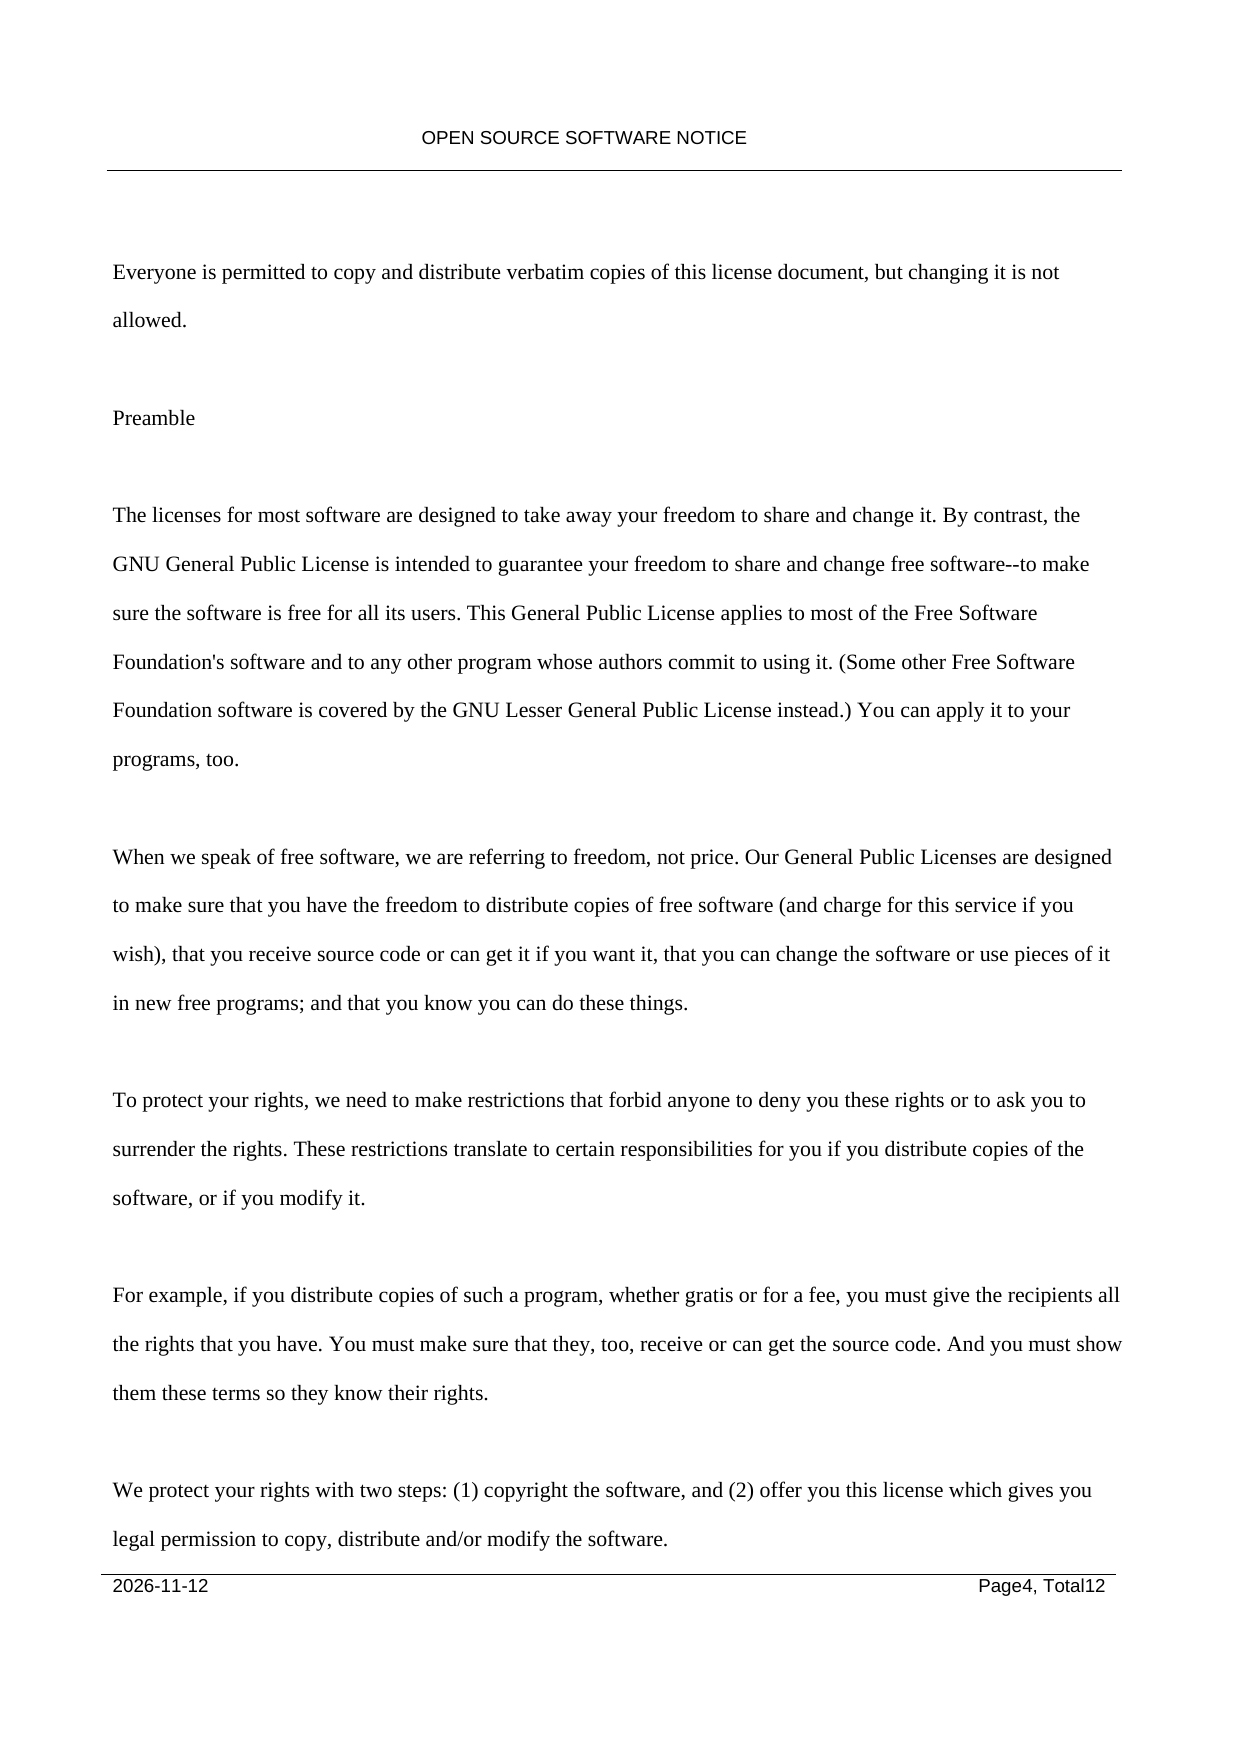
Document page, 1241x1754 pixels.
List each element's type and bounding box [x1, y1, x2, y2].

text [112, 206, 1128, 1555]
